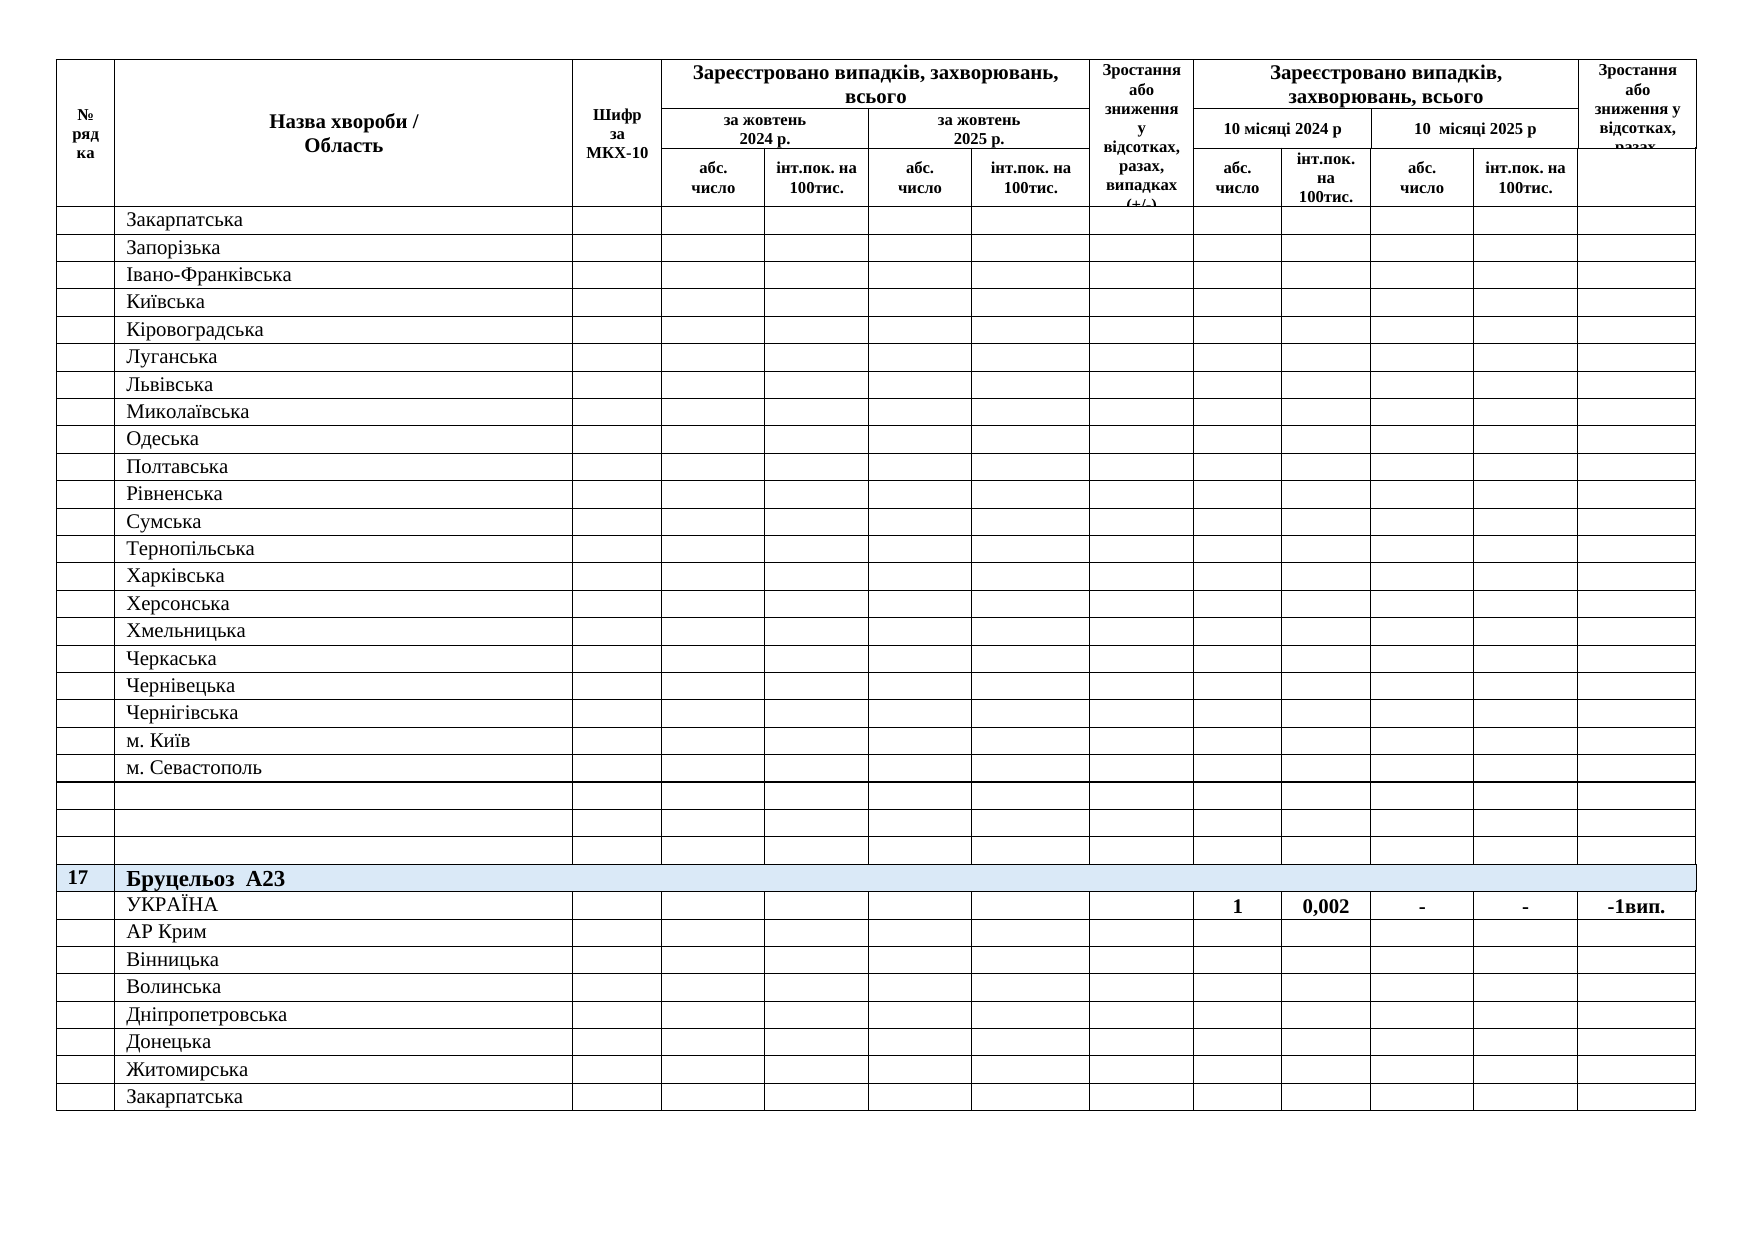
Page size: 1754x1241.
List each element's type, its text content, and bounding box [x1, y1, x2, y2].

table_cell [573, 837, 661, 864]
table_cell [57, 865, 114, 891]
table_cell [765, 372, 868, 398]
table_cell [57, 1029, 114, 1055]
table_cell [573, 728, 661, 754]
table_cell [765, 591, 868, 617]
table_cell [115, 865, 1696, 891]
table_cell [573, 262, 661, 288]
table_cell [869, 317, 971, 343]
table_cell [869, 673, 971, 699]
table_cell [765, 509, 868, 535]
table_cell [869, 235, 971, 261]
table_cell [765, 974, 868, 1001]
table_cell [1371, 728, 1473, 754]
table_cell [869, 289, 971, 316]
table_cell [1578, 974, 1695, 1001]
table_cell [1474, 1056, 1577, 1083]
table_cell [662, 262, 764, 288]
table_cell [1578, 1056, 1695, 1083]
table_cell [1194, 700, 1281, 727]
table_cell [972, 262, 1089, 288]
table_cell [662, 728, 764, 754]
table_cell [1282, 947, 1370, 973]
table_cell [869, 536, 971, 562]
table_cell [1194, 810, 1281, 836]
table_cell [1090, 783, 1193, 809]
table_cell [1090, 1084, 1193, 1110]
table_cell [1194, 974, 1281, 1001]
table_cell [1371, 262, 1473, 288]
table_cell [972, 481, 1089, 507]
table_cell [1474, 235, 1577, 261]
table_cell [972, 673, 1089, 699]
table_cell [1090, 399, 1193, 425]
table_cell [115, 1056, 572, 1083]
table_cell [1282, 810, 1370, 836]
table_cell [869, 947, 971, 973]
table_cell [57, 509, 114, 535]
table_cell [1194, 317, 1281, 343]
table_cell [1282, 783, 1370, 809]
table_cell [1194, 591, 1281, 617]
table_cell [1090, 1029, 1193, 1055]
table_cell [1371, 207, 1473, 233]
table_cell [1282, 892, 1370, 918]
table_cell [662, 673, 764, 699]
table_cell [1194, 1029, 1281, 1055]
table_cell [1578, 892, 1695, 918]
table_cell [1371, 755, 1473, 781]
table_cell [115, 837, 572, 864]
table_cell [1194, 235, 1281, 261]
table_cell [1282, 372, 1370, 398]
table_cell 10 місяці 2025 р [1372, 109, 1578, 148]
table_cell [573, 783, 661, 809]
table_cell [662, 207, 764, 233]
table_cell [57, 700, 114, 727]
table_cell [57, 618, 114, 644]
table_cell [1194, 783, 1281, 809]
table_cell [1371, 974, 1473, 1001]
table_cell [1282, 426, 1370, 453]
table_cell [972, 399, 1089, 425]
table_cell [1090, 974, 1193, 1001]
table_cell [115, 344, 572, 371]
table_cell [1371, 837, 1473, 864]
table_cell за жовтень 2024 р. [662, 109, 868, 148]
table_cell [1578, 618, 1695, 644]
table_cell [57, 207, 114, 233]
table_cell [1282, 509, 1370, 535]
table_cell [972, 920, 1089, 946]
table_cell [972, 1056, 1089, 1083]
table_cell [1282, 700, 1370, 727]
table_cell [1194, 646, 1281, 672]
table_cell інт.пок. на 100тис. [765, 149, 868, 206]
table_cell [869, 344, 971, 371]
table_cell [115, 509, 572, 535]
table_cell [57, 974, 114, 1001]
table_header Назва хвороби / Область [115, 60, 572, 206]
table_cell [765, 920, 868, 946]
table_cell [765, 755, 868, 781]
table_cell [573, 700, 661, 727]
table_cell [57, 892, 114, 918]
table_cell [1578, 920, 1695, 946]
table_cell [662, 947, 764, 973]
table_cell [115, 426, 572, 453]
table_cell за жовтень 2025 р. [869, 109, 1089, 148]
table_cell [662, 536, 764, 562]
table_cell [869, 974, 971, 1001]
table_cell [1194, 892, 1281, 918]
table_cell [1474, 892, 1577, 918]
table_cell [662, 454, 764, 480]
table_cell абс. число [1194, 149, 1281, 206]
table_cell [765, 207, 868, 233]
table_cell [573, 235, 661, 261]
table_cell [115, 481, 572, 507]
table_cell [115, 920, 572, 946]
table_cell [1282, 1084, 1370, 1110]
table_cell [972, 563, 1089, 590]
table_cell [1578, 149, 1695, 206]
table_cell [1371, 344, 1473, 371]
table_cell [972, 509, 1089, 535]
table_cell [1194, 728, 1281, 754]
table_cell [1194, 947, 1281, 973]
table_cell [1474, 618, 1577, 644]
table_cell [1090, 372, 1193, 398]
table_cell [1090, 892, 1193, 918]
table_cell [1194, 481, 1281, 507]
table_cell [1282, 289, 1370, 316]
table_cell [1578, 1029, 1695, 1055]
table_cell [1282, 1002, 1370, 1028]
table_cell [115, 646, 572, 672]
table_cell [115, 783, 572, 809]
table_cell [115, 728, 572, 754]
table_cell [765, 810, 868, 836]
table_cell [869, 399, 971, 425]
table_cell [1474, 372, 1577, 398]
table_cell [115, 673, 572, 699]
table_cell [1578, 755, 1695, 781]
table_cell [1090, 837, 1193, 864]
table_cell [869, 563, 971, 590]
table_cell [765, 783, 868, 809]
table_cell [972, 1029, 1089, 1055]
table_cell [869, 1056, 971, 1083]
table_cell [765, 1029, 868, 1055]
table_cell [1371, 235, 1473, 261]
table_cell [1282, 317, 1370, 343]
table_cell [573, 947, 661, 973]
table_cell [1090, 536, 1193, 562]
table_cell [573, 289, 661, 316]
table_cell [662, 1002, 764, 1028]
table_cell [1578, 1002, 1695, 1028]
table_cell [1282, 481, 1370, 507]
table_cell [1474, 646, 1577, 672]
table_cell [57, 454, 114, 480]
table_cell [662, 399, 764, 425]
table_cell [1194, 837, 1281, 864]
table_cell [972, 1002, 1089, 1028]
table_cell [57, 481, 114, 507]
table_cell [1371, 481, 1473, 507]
table_header Шифр за МКХ-10 [573, 60, 661, 206]
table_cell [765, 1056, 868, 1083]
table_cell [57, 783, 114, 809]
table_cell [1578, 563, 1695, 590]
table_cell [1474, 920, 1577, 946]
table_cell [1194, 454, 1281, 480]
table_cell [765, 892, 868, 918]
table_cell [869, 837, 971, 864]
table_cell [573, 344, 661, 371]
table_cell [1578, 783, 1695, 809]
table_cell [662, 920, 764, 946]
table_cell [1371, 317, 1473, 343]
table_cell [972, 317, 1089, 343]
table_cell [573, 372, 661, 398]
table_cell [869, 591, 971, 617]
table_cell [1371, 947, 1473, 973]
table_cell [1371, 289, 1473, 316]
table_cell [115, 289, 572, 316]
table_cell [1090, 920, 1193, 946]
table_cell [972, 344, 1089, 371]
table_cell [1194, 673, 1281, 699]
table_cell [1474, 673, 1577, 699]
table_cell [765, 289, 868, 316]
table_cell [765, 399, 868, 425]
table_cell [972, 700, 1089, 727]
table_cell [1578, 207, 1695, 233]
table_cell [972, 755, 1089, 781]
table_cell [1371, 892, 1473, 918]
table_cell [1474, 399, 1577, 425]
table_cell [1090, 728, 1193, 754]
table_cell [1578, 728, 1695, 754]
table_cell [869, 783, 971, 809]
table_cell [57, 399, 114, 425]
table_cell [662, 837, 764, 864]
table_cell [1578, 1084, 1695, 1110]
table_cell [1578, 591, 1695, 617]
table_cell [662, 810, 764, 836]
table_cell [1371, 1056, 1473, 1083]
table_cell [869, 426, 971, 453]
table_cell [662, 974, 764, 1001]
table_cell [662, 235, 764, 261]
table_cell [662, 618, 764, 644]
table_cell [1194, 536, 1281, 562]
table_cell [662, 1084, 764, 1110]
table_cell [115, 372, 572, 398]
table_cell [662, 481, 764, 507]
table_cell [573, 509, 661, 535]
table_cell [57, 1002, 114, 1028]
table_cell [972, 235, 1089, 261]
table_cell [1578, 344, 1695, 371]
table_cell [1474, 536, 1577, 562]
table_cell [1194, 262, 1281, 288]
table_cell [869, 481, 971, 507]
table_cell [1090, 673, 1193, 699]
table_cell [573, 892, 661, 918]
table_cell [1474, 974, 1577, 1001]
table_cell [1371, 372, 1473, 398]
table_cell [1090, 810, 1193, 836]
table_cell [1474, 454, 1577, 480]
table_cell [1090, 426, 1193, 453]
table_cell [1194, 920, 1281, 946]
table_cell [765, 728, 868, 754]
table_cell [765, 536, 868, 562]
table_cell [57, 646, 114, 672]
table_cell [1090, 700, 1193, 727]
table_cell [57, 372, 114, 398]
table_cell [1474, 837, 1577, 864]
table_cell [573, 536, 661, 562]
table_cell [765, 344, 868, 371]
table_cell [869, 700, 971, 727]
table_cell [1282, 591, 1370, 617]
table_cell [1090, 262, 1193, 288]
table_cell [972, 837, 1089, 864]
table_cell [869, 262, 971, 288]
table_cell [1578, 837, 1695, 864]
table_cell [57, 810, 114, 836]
table_cell абс. число [1371, 149, 1473, 206]
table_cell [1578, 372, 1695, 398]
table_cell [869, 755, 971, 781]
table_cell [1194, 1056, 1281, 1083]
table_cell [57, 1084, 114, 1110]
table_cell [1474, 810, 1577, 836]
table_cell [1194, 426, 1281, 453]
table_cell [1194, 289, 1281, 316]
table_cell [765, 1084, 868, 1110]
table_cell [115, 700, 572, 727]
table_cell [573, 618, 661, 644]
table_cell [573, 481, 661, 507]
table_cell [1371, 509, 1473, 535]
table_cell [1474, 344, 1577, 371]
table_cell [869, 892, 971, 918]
table_header Зростання або зниження у відсотках, разах, випадках (+/-) [1090, 60, 1193, 206]
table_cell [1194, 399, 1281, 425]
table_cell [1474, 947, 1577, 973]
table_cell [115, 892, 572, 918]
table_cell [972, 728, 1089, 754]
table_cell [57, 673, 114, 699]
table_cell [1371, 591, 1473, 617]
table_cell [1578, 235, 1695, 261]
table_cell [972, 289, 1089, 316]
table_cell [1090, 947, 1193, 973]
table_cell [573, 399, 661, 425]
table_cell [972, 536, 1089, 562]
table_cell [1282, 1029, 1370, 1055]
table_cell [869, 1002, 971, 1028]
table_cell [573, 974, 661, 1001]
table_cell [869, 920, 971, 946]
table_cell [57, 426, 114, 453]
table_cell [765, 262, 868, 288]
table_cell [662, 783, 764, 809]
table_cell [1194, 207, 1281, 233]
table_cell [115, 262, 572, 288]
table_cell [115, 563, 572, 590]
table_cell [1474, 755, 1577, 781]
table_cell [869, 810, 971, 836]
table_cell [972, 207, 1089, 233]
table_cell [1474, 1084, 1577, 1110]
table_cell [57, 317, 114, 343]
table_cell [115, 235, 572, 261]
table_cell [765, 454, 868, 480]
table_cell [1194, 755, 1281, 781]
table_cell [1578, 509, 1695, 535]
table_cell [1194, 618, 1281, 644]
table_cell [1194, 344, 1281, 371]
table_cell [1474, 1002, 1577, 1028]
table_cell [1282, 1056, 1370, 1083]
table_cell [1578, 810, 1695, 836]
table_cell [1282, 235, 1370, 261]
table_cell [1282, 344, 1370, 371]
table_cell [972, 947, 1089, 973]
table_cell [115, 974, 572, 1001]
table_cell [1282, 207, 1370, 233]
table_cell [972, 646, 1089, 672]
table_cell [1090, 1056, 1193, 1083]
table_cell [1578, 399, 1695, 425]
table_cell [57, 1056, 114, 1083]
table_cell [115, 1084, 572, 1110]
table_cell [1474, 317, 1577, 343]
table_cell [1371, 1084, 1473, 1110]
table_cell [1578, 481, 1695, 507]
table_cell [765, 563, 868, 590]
table_header Зростання або зниження у відсотках, разах, випадках (+/-) [1579, 60, 1696, 148]
table_cell абс. число [869, 149, 971, 206]
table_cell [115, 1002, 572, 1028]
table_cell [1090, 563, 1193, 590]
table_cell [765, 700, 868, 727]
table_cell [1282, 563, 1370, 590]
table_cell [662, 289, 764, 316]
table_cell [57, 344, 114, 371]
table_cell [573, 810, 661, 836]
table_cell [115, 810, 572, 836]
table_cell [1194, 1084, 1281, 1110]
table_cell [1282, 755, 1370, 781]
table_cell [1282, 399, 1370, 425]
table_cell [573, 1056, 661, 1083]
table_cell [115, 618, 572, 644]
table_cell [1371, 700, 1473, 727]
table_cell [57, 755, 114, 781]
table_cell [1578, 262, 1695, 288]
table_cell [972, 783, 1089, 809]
table_cell абс. число [662, 149, 764, 206]
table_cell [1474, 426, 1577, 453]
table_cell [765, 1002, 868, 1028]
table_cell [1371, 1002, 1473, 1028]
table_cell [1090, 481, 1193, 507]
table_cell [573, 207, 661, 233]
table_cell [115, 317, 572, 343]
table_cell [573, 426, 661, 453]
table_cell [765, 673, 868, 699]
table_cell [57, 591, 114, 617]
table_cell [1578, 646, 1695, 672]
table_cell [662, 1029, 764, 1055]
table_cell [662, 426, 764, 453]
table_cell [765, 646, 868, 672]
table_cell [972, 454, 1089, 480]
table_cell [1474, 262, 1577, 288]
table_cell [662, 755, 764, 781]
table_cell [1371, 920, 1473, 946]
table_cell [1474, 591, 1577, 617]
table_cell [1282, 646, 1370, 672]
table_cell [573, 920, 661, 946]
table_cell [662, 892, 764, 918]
table_cell інт.пок. на 100тис. [972, 149, 1089, 206]
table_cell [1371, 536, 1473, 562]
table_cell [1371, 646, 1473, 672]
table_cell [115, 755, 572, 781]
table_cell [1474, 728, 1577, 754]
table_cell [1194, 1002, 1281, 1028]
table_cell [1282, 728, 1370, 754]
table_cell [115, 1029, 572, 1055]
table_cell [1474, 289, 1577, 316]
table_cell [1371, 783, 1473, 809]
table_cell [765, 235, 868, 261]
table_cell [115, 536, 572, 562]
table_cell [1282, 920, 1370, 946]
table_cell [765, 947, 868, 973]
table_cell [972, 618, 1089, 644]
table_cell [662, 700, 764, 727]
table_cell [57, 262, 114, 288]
table_header Зареєстровано випадків, захворювань, всього [1194, 60, 1578, 108]
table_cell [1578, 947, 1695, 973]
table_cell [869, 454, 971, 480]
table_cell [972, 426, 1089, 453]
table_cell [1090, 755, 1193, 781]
table_cell 10 місяці 2024 р [1194, 109, 1371, 148]
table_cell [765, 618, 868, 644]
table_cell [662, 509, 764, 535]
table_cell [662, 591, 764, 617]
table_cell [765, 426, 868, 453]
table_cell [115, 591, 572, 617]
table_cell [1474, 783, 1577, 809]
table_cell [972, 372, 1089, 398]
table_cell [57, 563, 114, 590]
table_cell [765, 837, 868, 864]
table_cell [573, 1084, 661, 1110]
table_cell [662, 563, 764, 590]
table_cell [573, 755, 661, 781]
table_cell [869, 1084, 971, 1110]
table_cell інт.пок. на 100тис. [1282, 149, 1370, 206]
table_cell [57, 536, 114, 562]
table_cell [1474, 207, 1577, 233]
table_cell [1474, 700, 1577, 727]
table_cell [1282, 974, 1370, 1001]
table_cell інт.пок. на 100тис. [1474, 149, 1577, 206]
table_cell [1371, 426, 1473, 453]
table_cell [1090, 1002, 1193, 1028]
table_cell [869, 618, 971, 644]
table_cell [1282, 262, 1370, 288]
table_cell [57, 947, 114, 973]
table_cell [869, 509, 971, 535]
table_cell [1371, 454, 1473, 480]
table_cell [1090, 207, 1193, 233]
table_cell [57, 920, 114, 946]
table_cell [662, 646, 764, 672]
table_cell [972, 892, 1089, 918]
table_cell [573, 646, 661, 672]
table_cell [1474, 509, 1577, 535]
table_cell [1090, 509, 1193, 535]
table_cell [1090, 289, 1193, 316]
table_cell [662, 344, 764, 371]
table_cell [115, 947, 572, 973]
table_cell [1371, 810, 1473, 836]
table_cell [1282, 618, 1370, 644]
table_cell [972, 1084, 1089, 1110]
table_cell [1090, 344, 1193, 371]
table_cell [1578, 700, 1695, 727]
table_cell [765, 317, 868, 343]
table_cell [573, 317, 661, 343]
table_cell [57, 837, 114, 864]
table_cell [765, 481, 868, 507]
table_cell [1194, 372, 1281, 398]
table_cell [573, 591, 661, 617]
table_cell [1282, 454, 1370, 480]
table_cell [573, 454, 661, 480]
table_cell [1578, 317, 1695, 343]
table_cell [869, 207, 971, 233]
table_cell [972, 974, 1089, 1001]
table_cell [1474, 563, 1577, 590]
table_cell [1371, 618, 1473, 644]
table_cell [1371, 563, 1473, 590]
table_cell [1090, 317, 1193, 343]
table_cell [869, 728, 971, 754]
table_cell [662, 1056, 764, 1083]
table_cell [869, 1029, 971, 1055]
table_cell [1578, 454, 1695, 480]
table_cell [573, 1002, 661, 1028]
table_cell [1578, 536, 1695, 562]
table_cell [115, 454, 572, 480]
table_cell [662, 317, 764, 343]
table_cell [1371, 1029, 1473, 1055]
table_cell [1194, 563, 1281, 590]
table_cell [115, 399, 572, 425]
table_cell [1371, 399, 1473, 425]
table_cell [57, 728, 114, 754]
table_header Зареєстровано випадків, захворювань, всього [662, 60, 1089, 108]
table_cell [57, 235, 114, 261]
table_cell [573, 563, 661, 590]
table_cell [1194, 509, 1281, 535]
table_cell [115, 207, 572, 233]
table_header № рядка [57, 60, 114, 206]
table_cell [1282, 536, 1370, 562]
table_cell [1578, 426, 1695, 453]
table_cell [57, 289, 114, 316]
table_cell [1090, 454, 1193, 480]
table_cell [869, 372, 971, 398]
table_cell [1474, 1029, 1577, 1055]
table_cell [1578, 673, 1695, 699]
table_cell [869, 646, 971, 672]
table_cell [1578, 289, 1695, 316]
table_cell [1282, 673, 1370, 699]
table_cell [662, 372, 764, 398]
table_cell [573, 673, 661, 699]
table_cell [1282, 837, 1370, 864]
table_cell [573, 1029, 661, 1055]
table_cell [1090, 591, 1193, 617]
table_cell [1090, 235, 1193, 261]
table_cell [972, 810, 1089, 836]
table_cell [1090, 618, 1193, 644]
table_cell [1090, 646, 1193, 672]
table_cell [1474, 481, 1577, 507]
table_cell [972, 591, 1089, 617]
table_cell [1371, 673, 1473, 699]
